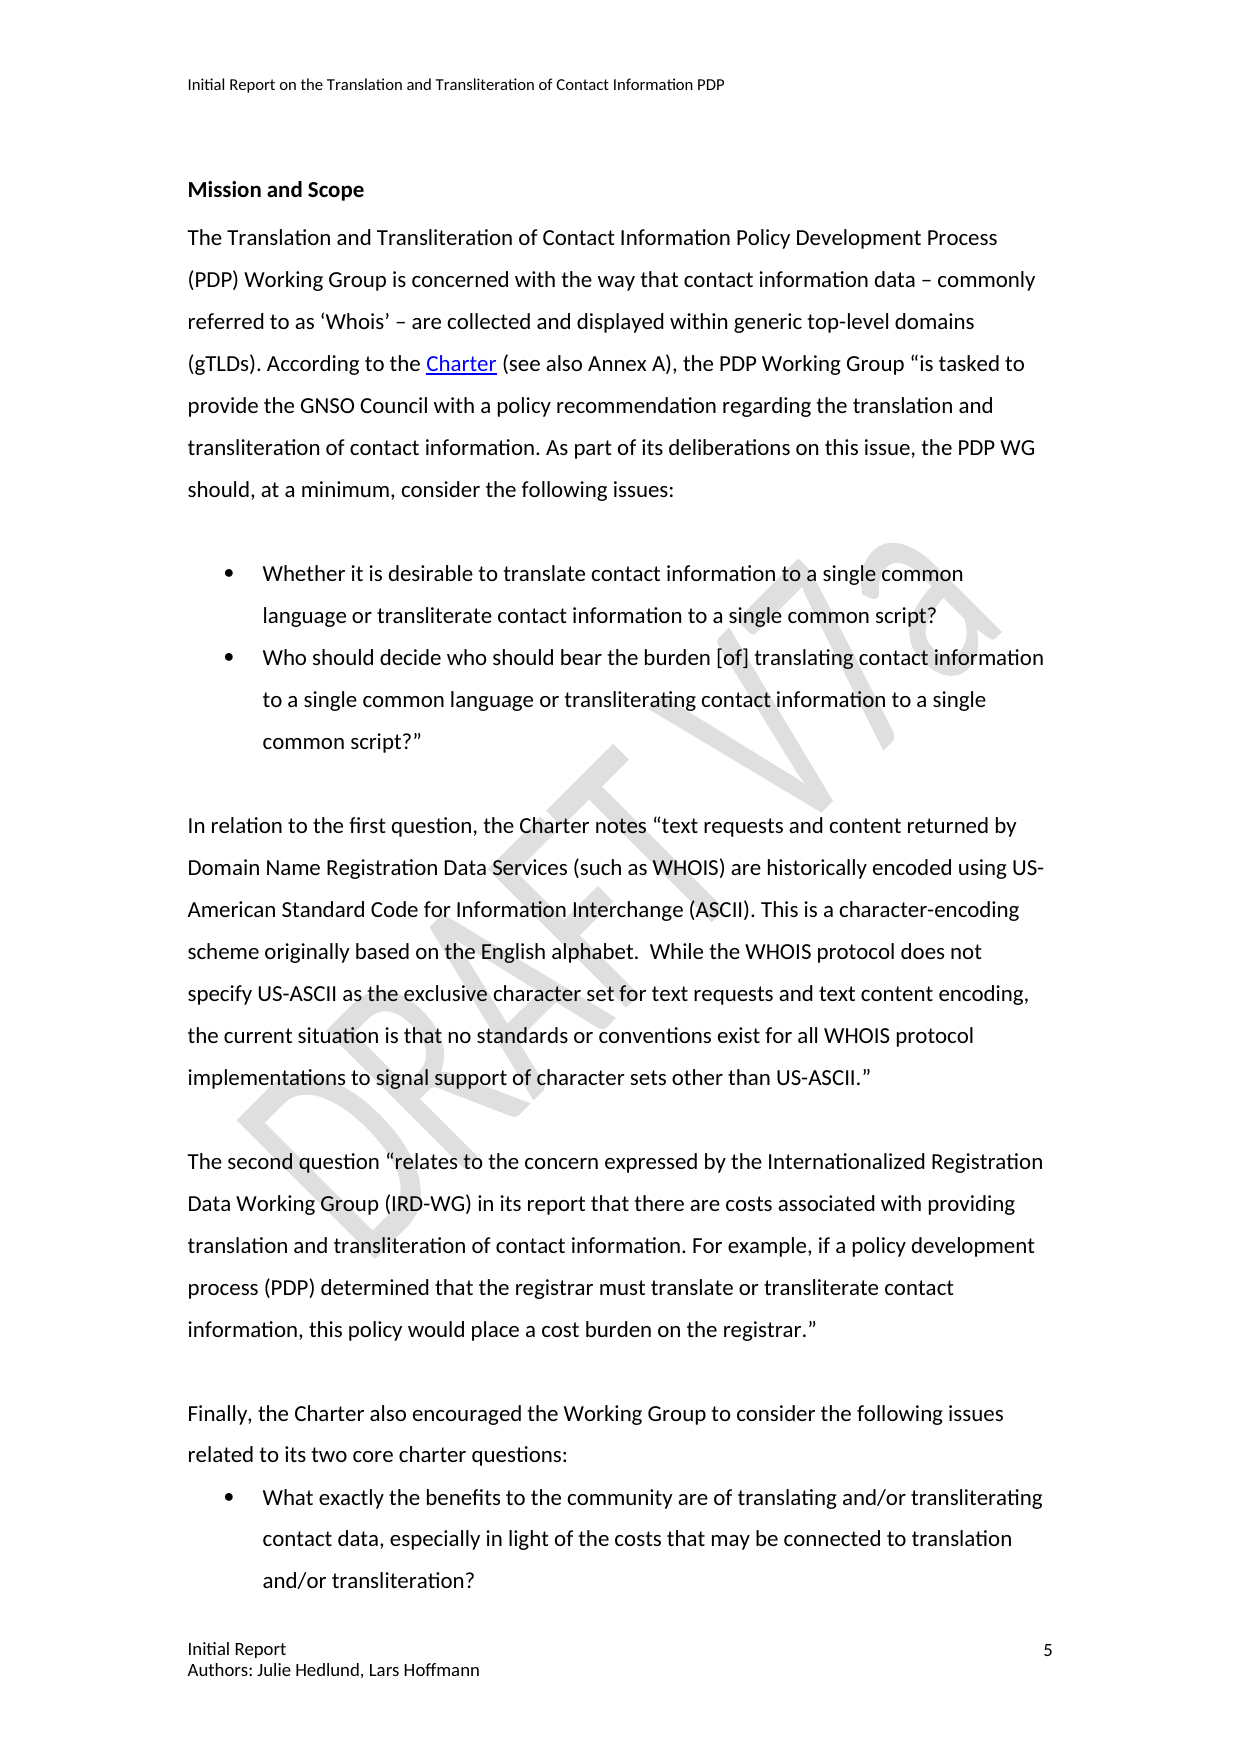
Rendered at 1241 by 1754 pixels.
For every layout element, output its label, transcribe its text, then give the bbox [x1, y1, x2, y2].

text The second question “relates to the concern expressed by the Internationalized Registration Data Working Group (IRD-WG) in its report that there are costs associated with providing translation and transliteration of contact information. For example, if a policy development process (PDP) determined that the registrar must translate or transliterate contact information, this policy would place a cost burden on the registrar.” [187, 1147, 1053, 1343]
text In relation to the first question, the Charter notes “text requests and content returned by Domain Name Registration Data Services (such as WHOIS) are historically encoded using US-American Standard Code for Information Interchange (ASCII). This is a character-encoding scheme originally based on the English alphabet. While the WHOIS protocol does not specify US-ASCII as the exclusive character set for text requests and text content encoding, the current situation is that no standards or conventions exist for all WHOIS protocol implementations to signal support of character sets other than US-ASCII.” [187, 811, 1053, 1091]
text Finally, the Charter also encouraged the Working Group to consider the following issues related to its two core charter questions: [187, 1399, 1053, 1469]
list What exactly the benefits to the community are of translating and/or transliterating contact data, especially in light of the costs that may be connected to translation and/or transliteration? [225, 1483, 1053, 1594]
list Who should decide who should bear the burden [of] translating contact information to a single common language or transliterating contact information to a single common script?” [225, 643, 1053, 755]
text The Translation and Transliteration of Contact Information Policy Development Process (PDP) Working Group is concerned with the way that contact information data – commonly referred to as ‘Whois’ – are collected and displayed within generic top-level domains (gTLDs). According to the Charter (see also Annex A), the PDP Working Group “is tasked to provide the GNSO Council with a policy recommendation regarding the translation and transliteration of contact information. As part of its deliberations on this issue, the PDP WG should, at a minimum, consider the following issues: [187, 223, 1053, 503]
list Whether it is desirable to translate contact information to a single common language or transliterate contact information to a single common script? [225, 559, 1053, 629]
subtitle Mission and Scope [187, 175, 1053, 203]
